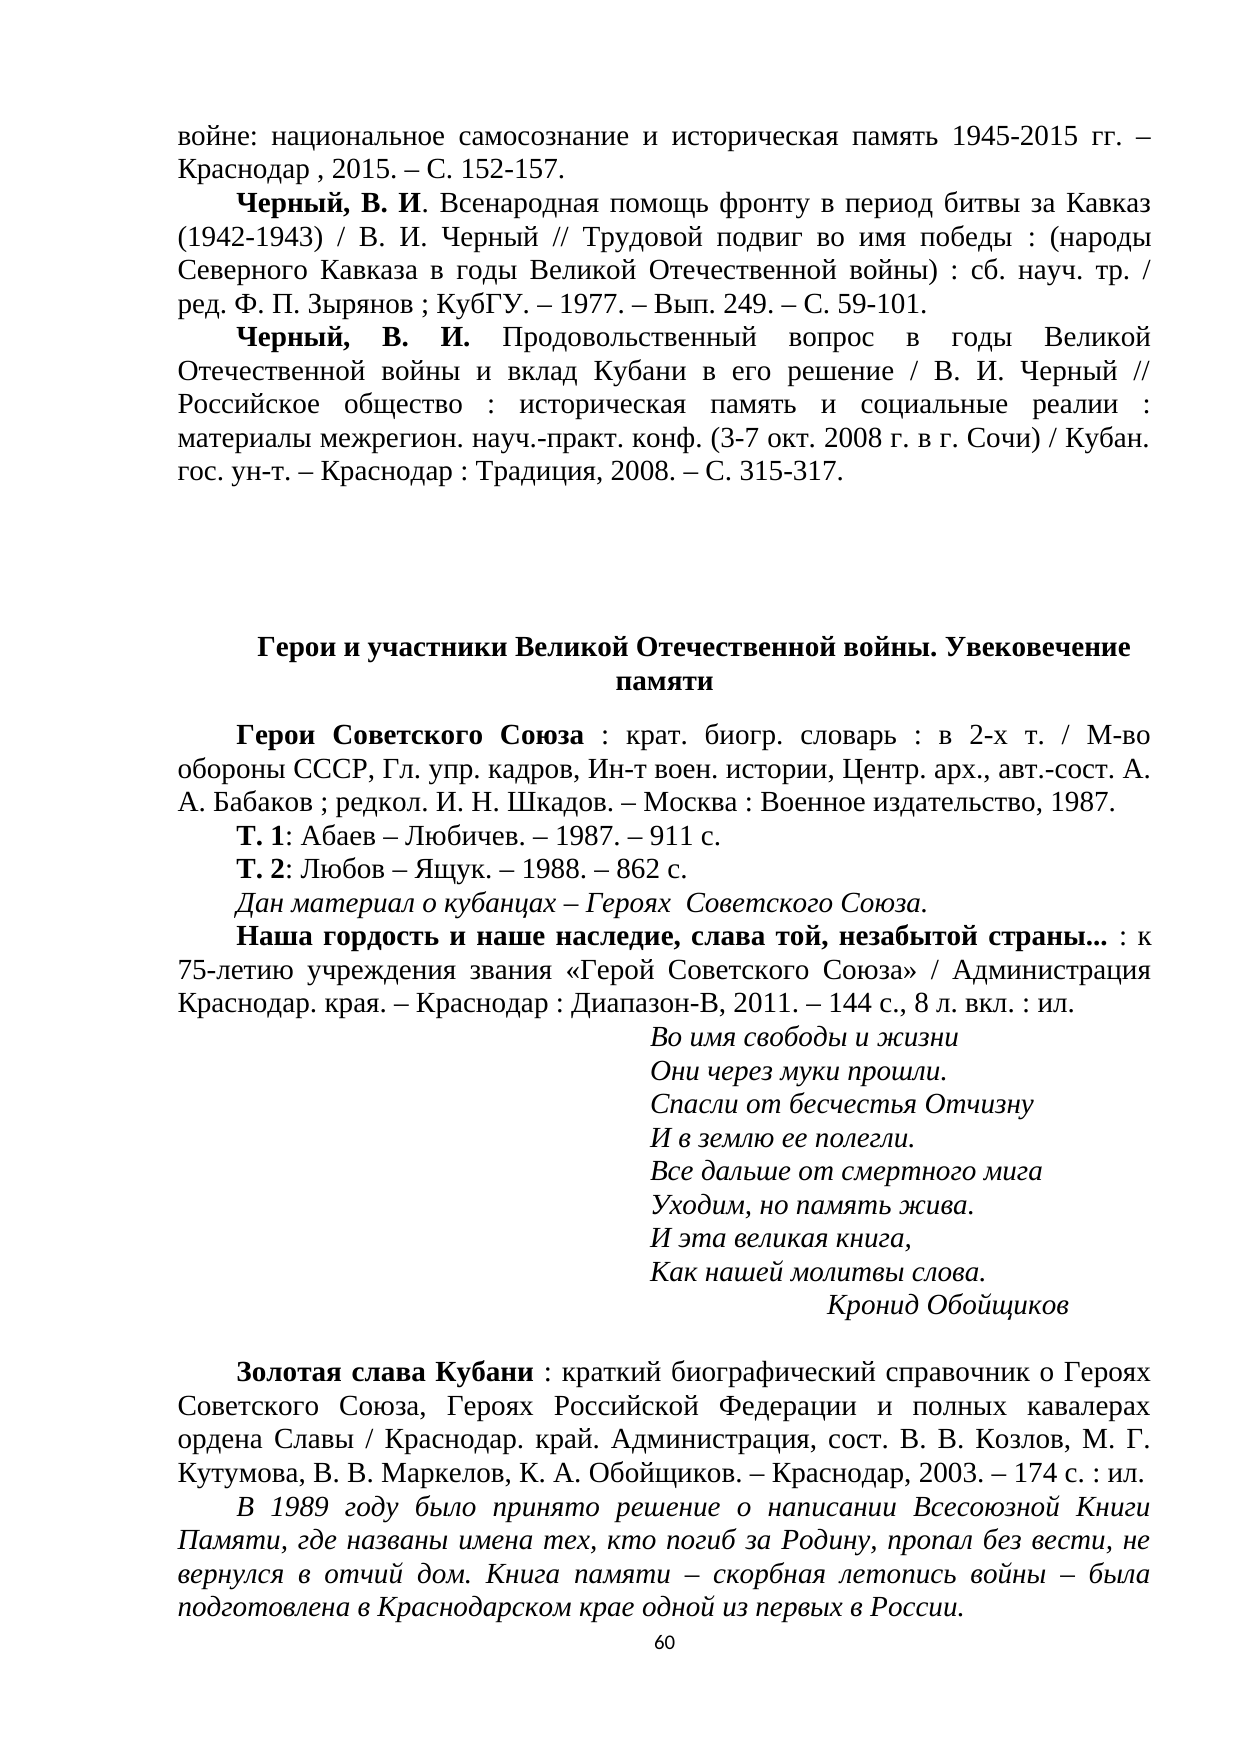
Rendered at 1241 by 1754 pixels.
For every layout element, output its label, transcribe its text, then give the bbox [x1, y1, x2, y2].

text Они через муки прошли. [177, 1053, 1152, 1086]
text Дан материал о кубанцах – Героях Советского Союза. [177, 885, 1152, 918]
text Черный, В. И. Продовольственный вопрос в годы Великой Отечественной войны и вклад Кубани в его решение / В. И. Черный // Российское общество : историческая память и социальные реалии : материалы межрегион. науч.-практ. конф. (3-7 окт. 2008 г. в г. Сочи) / Кубан. гос. ун-т. – Краснодар : Традиция, 2008. – С. 315-317. [177, 319, 1152, 487]
text Золотая слава Кубани : краткий биографический справочник о Героях Советского Союза, Героях Российской Федерации и полных кавалерах ордена Славы / Краснодар. край. Администрация, сост. В. В. Козлов, М. Г. Кутумова, В. В. Маркелов, К. А. Обойщиков. – Краснодар, 2003. – 174 с. : ил. [177, 1354, 1152, 1489]
text Спасли от бесчестья Отчизну [177, 1086, 1152, 1120]
text Кронид Обойщиков [177, 1287, 1152, 1321]
text Т. 1: Абаев – Любичев. – 1987. – 911 с. [177, 818, 1152, 851]
text Наша гордость и наше наследие, слава той, незабытой страны... : к 75-летию учреждения звания «Герой Советского Союза» / Администрация Краснодар. края. – Краснодар : Диапазон-В, 2011. – 144 с., 8 л. вкл. : ил. [177, 918, 1152, 1019]
text И в землю ее полегли. [177, 1120, 1152, 1153]
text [177, 118, 1152, 185]
text Уходим, но память жива. [177, 1187, 1152, 1220]
text Герои и участники Великой Отечественной войны. Увековечение памяти [177, 629, 1152, 696]
text Т. 2: Любов – Ящук. – 1988. – 862 с. [177, 851, 1152, 885]
text Все дальше от смертного мига [177, 1153, 1152, 1187]
text Во имя свободы и жизни [177, 1019, 1152, 1053]
text В 1989 году было принято решение о написании Всесоюзной Книги Памяти, где названы имена тех, кто погиб за Родину, пропал без вести, не вернулся в отчий дом. Книга памяти – скорбная летопись войны – была подготовлена в Краснодарском крае одной из первых в России. [177, 1489, 1152, 1623]
text Герои Советского Союза : крат. биогр. словарь : в 2-х т. / М-во обороны СССР, Гл. упр. кадров, Ин-т воен. истории, Центр. арх., авт.-сост. А. А. Бабаков ; редкол. И. Н. Шкадов. – Москва : Военное издательство, 1987. [177, 717, 1152, 818]
text И эта великая книга, [177, 1220, 1152, 1254]
text Как нашей молитвы слова. [177, 1254, 1152, 1287]
text Черный, В. И. Всенародная помощь фронту в период битвы за Кавказ (1942-1943) / В. И. Черный // Трудовой подвиг во имя победы : (народы Северного Кавказа в годы Великой Отечественной войны) : сб. науч. тр. / ред. Ф. П. Зырянов ; КубГУ. – 1977. – Вып. 249. – С. 59-101. [177, 185, 1152, 319]
